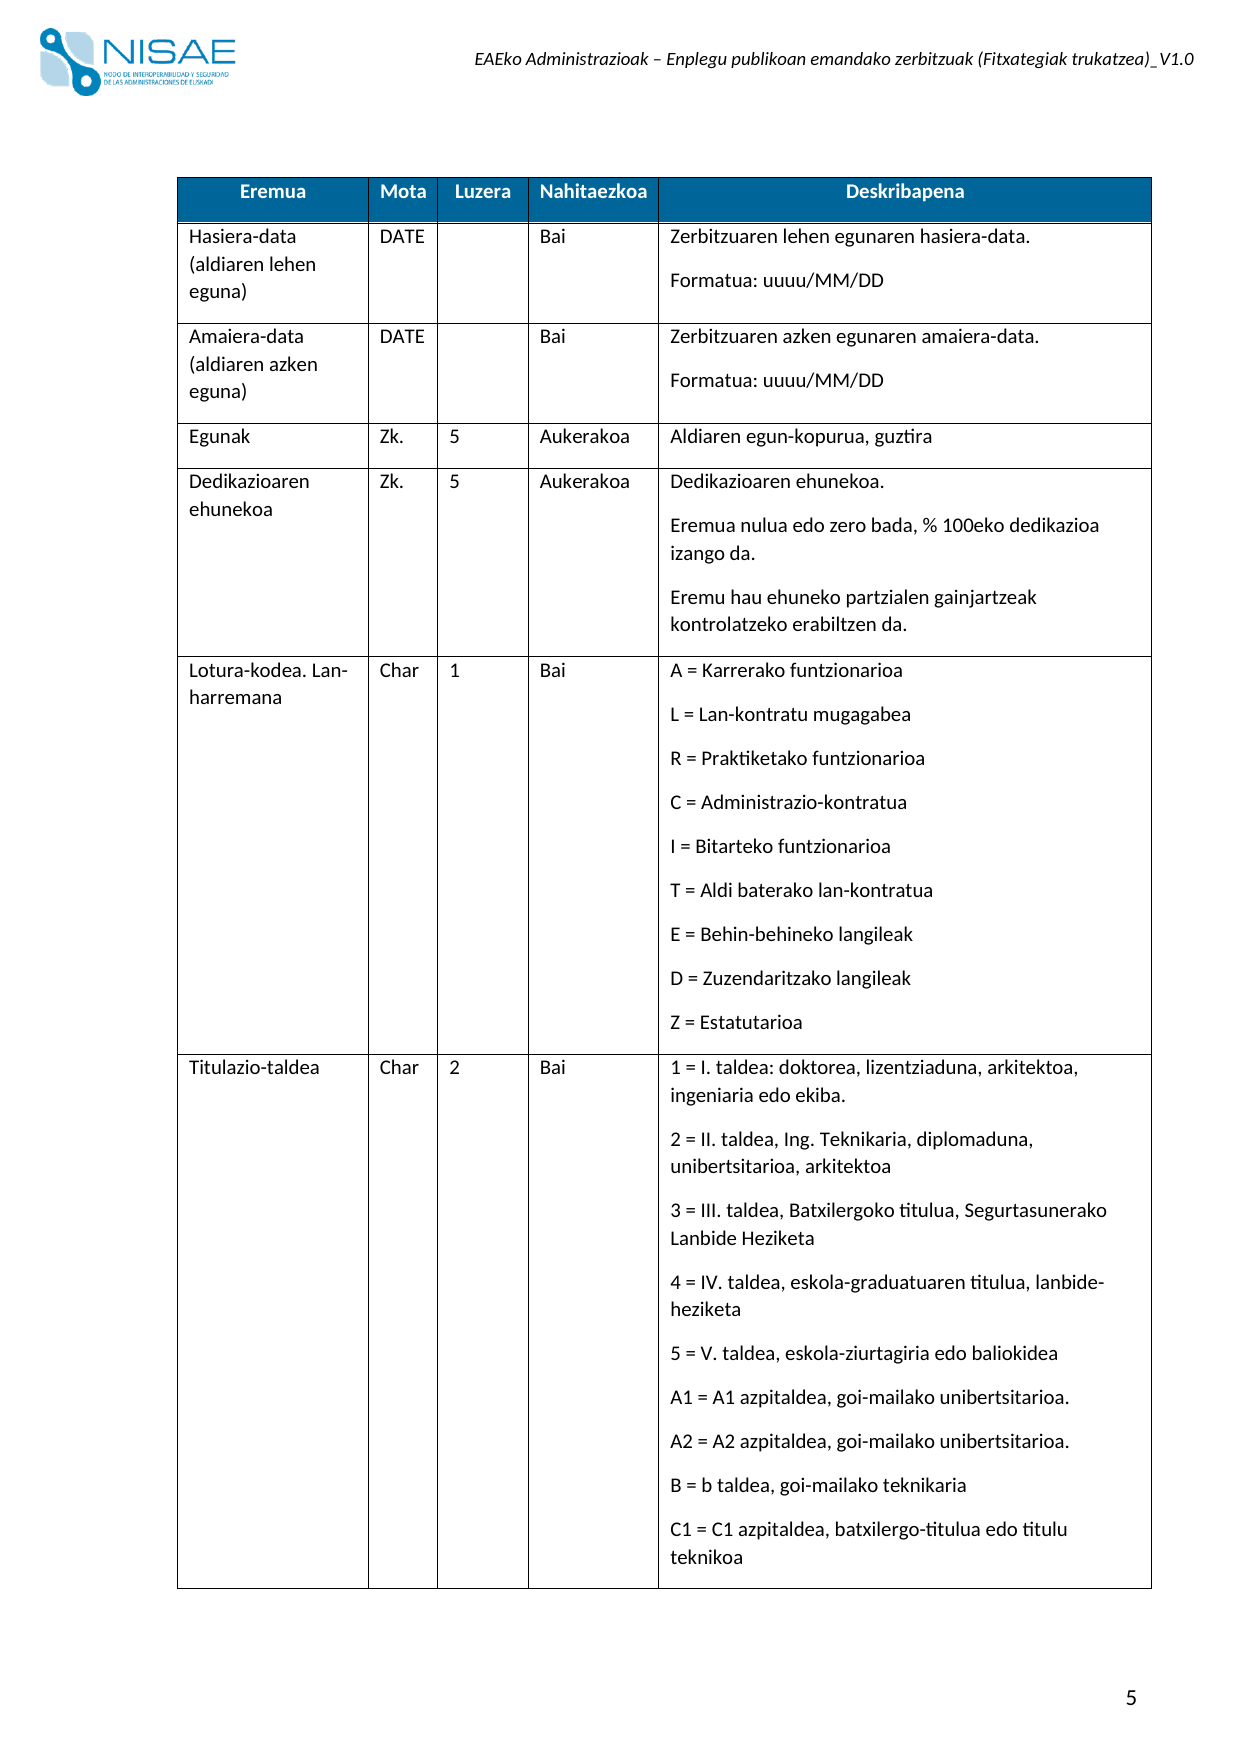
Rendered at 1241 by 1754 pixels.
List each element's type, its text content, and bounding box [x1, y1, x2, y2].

table_cell Dedikazioaren ehunekoa. Eremua nulua edo zero bada, % 100eko dedikazioa izango da. Eremu hau ehuneko partzialen gainjartzeak kontrolatzeko erabiltzen da. [659, 469, 1151, 656]
table_cell DATE [369, 224, 437, 322]
table_cell Zk. [369, 424, 437, 468]
table_header Eremua [178, 178, 368, 222]
table_header Deskribapena [659, 178, 1151, 222]
table_cell [438, 224, 528, 322]
table_cell Amaiera-data (aldiaren azken eguna) [178, 324, 368, 422]
table_cell 1 [438, 657, 528, 1053]
table_cell 2 [438, 1055, 528, 1588]
table_cell Bai [529, 1055, 658, 1588]
table_cell Bai [529, 657, 658, 1053]
table_cell Char [369, 1055, 437, 1588]
table_header Luzera [438, 178, 528, 222]
table_cell Titulazio-taldea [178, 1055, 368, 1588]
table_cell 5 [438, 469, 528, 656]
table_cell 5 [438, 424, 528, 468]
table_cell Dedikazioaren ehunekoa [178, 469, 368, 656]
table_cell Zerbitzuaren azken egunaren amaiera-data. Formatua: uuuu/MM/DD [659, 324, 1151, 422]
table_cell Aukerakoa [529, 469, 658, 656]
table_cell Aldiaren egun-kopurua, guztira [659, 424, 1151, 468]
table_cell Egunak [178, 424, 368, 468]
table_cell DATE [369, 324, 437, 422]
table_cell Bai [529, 224, 658, 322]
table_cell A = Karrerako funtzionarioa L = Lan-kontratu mugagabea R = Praktiketako funtzionarioa C = Administrazio-kontratua I = Bitarteko funtzionarioa T = Aldi baterako lan-kontratua E = Behin-behineko langileak D = Zuzendaritzako langileak Z = Estatutarioa [659, 657, 1151, 1053]
table_cell Hasiera-data (aldiaren lehen eguna) [178, 224, 368, 322]
table_header Mota [369, 178, 437, 222]
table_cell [659, 1055, 1151, 1588]
table_cell Zk. [369, 469, 437, 656]
table_header Nahitaezkoa [529, 178, 658, 222]
table_cell Char [369, 657, 437, 1053]
table_cell Bai [529, 324, 658, 422]
picture [47, 35, 54, 43]
table_cell Zerbitzuaren lehen egunaren hasiera-data. Formatua: uuuu/MM/DD [659, 224, 1151, 322]
picture [82, 76, 91, 86]
table_cell Lotura-kodea. Lan-harremana [178, 657, 368, 1053]
picture [29, 28, 79, 96]
table_cell Aukerakoa [529, 424, 658, 468]
picture [55, 28, 251, 96]
table_cell [438, 324, 528, 422]
